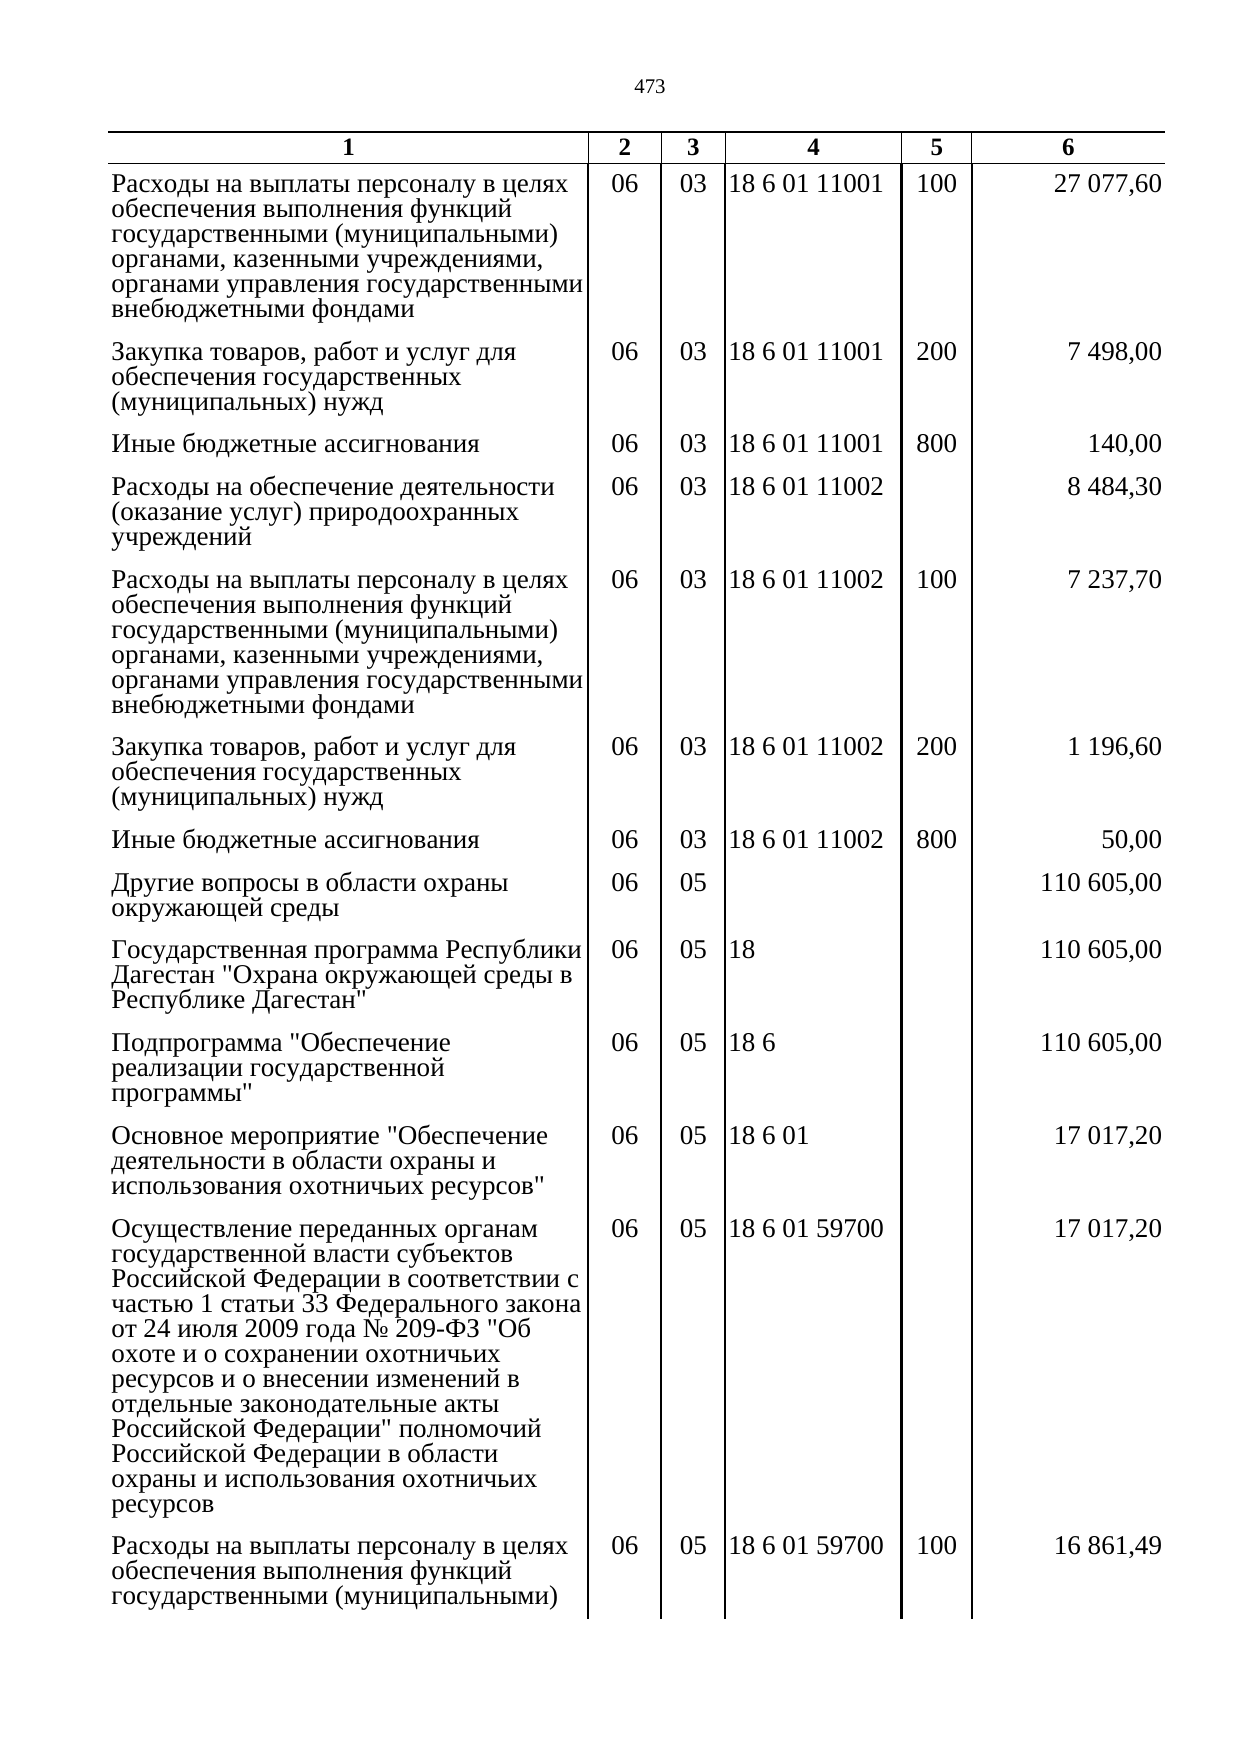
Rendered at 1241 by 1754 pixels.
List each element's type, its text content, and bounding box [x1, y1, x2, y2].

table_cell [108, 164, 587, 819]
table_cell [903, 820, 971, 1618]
table_header 3 [662, 133, 725, 163]
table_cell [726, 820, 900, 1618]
table_header 2 [589, 133, 661, 163]
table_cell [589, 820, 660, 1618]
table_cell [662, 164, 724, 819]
table_header 6 [972, 133, 1165, 163]
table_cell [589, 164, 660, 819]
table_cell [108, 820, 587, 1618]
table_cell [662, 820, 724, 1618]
table_header 1 [108, 133, 588, 163]
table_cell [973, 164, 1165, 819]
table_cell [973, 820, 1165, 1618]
table_header 4 [726, 133, 901, 163]
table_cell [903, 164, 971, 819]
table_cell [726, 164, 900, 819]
table_header 5 [902, 133, 971, 163]
